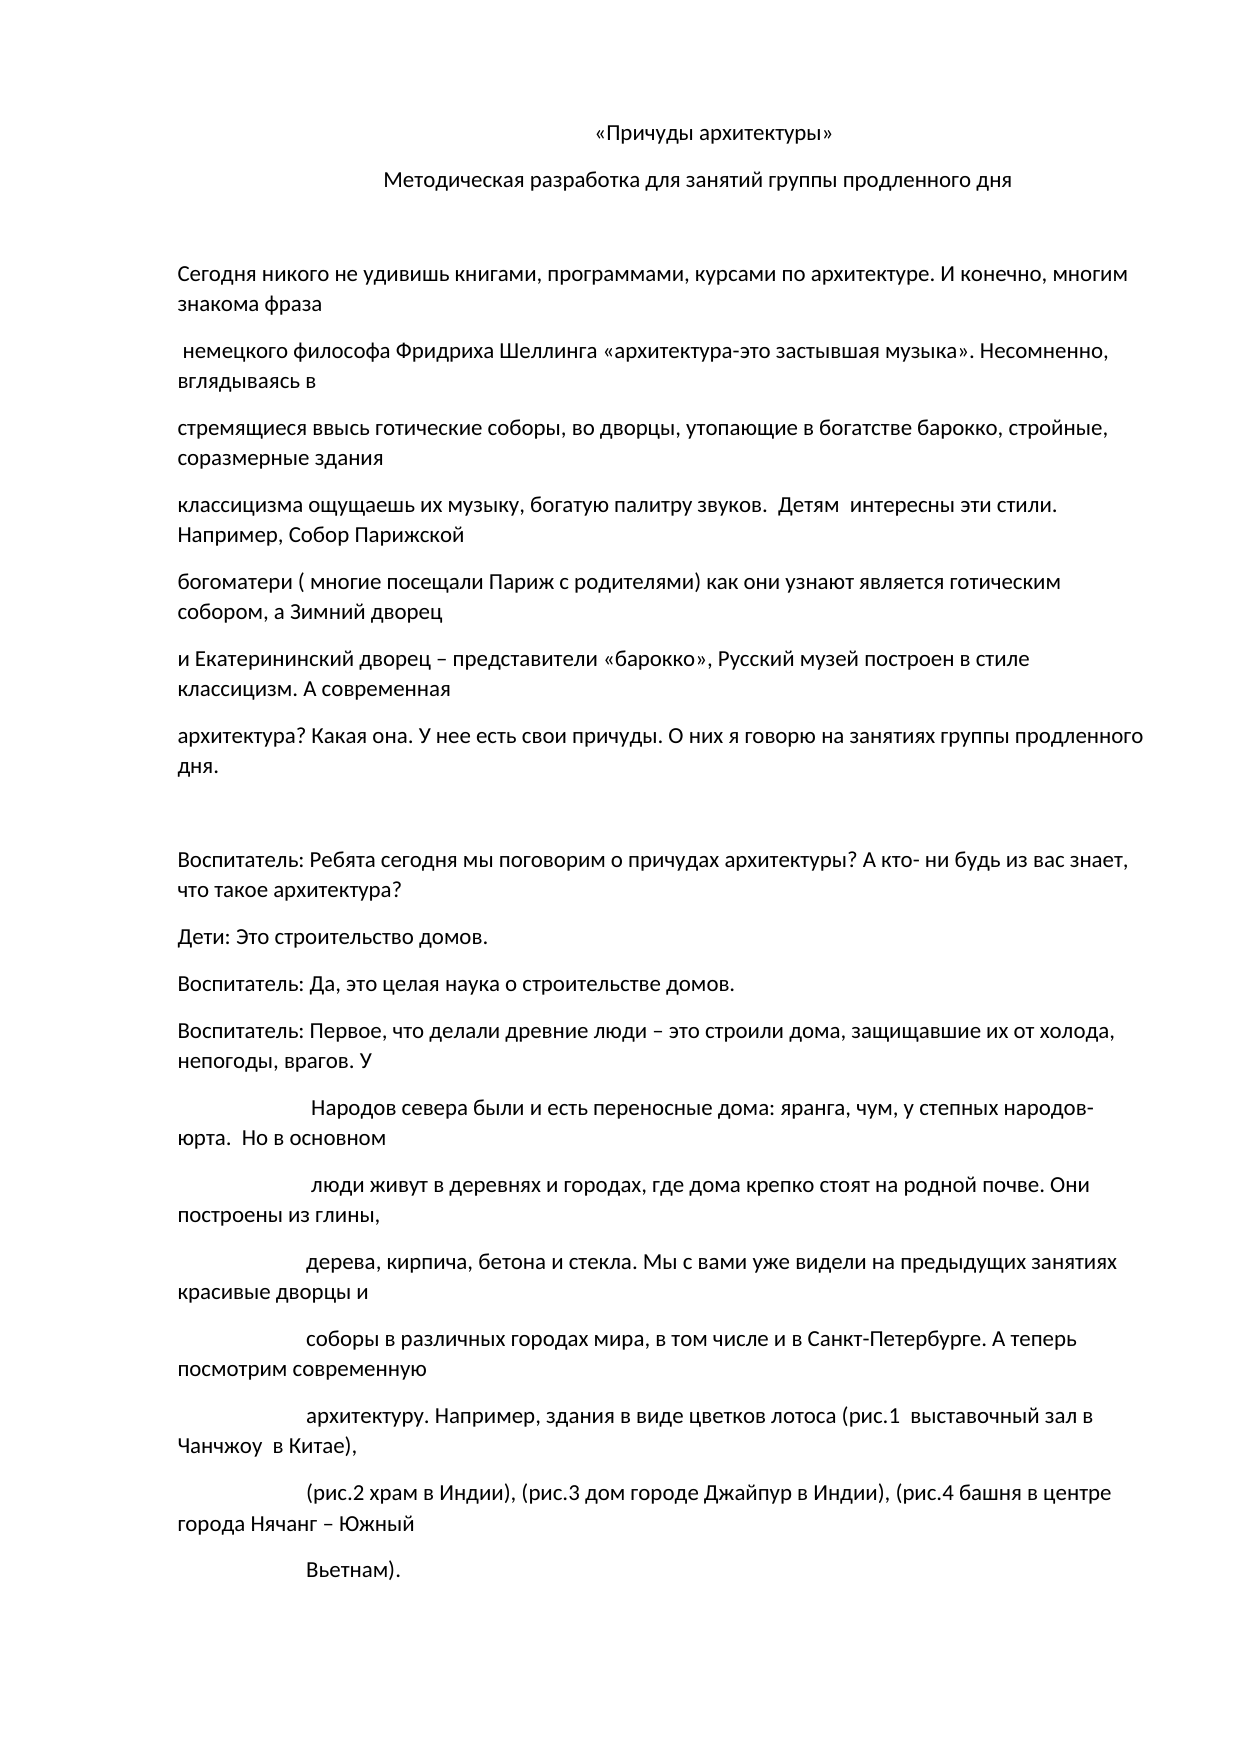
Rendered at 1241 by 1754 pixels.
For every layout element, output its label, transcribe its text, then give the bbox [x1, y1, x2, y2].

text Вьетнам). [177, 1556, 1152, 1584]
text богоматери ( многие посещали Париж с родителями) как они узнают является готическим собором, а Зимний дворец [177, 567, 1152, 625]
text Воспитатель: Да, это целая наука о строительстве домов. [177, 969, 1152, 997]
text Воспитатель: Первое, что делали древние люди – это строили дома, защищавшие их от холода, непогоды, врагов. У [177, 1016, 1152, 1074]
text и Екатерининский дворец – представители «барокко», Русский музей построен в стиле классицизм. А современная [177, 644, 1152, 702]
text «Причуды архитектуры» [177, 118, 1152, 146]
text Народов севера были и есть переносные дома: яранга, чум, у степных народов- юрта. Но в основном [177, 1093, 1152, 1151]
text стремящиеся ввысь готические соборы, во дворцы, утопающие в богатстве барокко, стройные, соразмерные здания [177, 413, 1152, 471]
text соборы в различных городах мира, в том числе и в Санкт-Петербурге. А теперь посмотрим современную [177, 1324, 1152, 1383]
text немецкого философа Фридриха Шеллинга «архитектура-это застывшая музыка». Несомненно, вглядываясь в [177, 336, 1152, 394]
text Сегодня никого не удивишь книгами, программами, курсами по архитектуре. И конечно, многим знакома фраза [177, 259, 1152, 317]
text классицизма ощущаешь их музыку, богатую палитру звуков. Детям интересны эти стили. Например, Собор Парижской [177, 490, 1152, 548]
text Воспитатель: Ребята сегодня мы поговорим о причудах архитектуры? А кто- ни будь из вас знает, что такое архитектура? [177, 845, 1152, 903]
text Дети: Это строительство домов. [177, 922, 1152, 950]
text люди живут в деревнях и городах, где дома крепко стоят на родной почве. Они построены из глины, [177, 1170, 1152, 1228]
text дерева, кирпича, бетона и стекла. Мы с вами уже видели на предыдущих занятиях красивые дворцы и [177, 1247, 1152, 1306]
text архитектура? Какая она. У нее есть свои причуды. О них я говорю на занятиях группы продленного дня. [177, 721, 1152, 779]
text архитектуру. Например, здания в виде цветков лотоса (рис.1 выставочный зал в Чанчжоу в Китае), [177, 1401, 1152, 1460]
text (рис.2 храм в Индии), (рис.3 дом городе Джайпур в Индии), (рис.4 башня в центре города Нячанг – Южный [177, 1478, 1152, 1537]
text Методическая разработка для занятий группы продленного дня [177, 165, 1152, 193]
